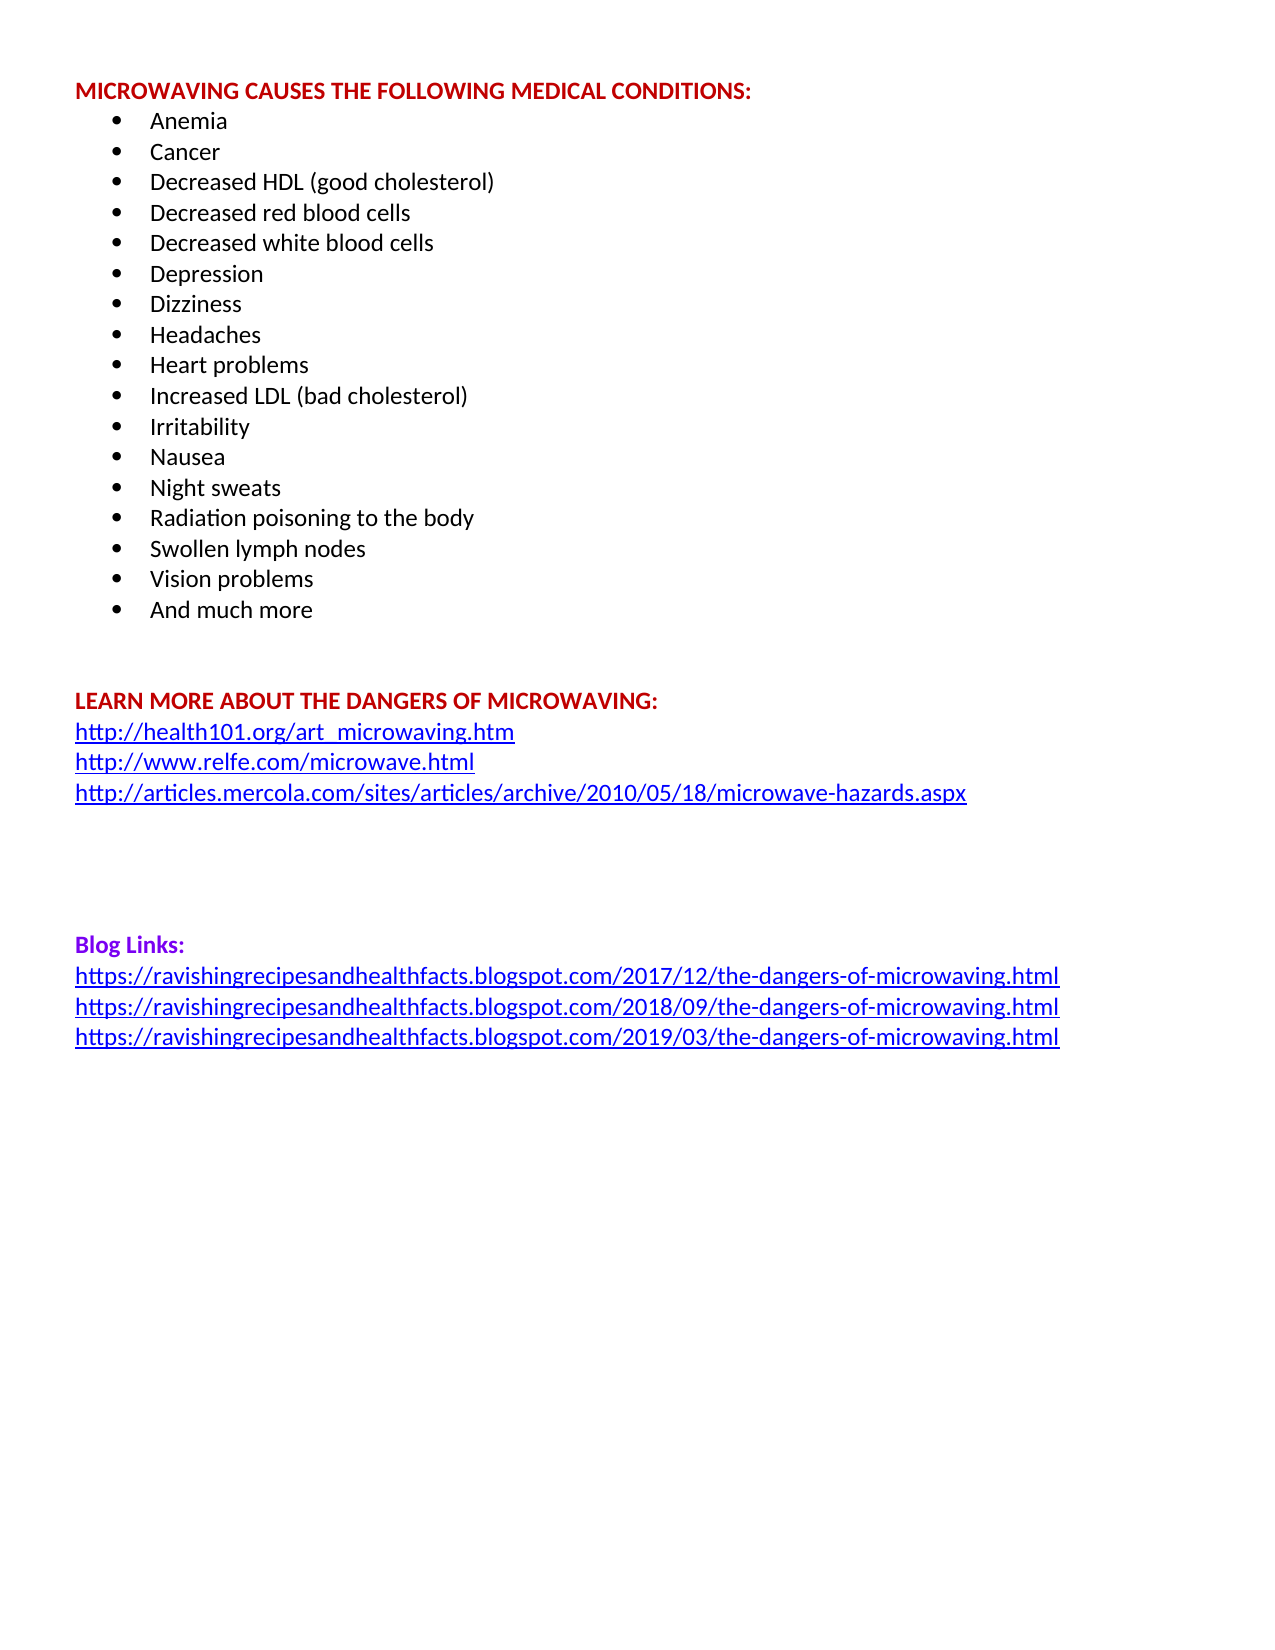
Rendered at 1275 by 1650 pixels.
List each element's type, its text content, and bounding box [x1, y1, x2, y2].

list Vision problems [112, 563, 1200, 594]
list Heart problems [112, 350, 1200, 380]
text http://www.relfe.com/microwave.html [75, 746, 1200, 777]
text https://ravishingrecipesandhealthfacts.blogspot.com/2019/03/the-dangers-of-microwaving.html [75, 1021, 1200, 1052]
list Night sweats [112, 472, 1200, 502]
text LEARN MORE ABOUT THE DANGERS OF MICROWAVING: [75, 685, 1200, 716]
text https://ravishingrecipesandhealthfacts.blogspot.com/2018/09/the-dangers-of-microwaving.html [75, 991, 1200, 1021]
text https://ravishingrecipesandhealthfacts.blogspot.com/2017/12/the-dangers-of-microwaving.html [75, 960, 1200, 991]
list Swollen lymph nodes [112, 533, 1200, 563]
list Irritability [112, 411, 1200, 441]
list Dizziness [112, 289, 1200, 319]
text Blog Links: [75, 929, 1200, 960]
list Nausea [112, 441, 1200, 472]
list And much more [112, 594, 1200, 624]
list Radiation poisoning to the body [112, 502, 1200, 533]
list Decreased white blood cells [112, 228, 1200, 258]
list Cancer [112, 136, 1200, 167]
list Anemia [112, 106, 1200, 136]
text MICROWAVING CAUSES THE FOLLOWING MEDICAL CONDITIONS: [75, 75, 1200, 106]
list Headaches [112, 319, 1200, 350]
list Depression [112, 258, 1200, 289]
list Decreased HDL (good cholesterol) [112, 167, 1200, 197]
text http://articles.mercola.com/sites/articles/archive/2010/05/18/microwave-hazards.aspx [75, 777, 1200, 807]
list Increased LDL (bad cholesterol) [112, 380, 1200, 411]
list Decreased red blood cells [112, 197, 1200, 228]
text http://health101.org/art_microwaving.htm [75, 716, 1200, 746]
